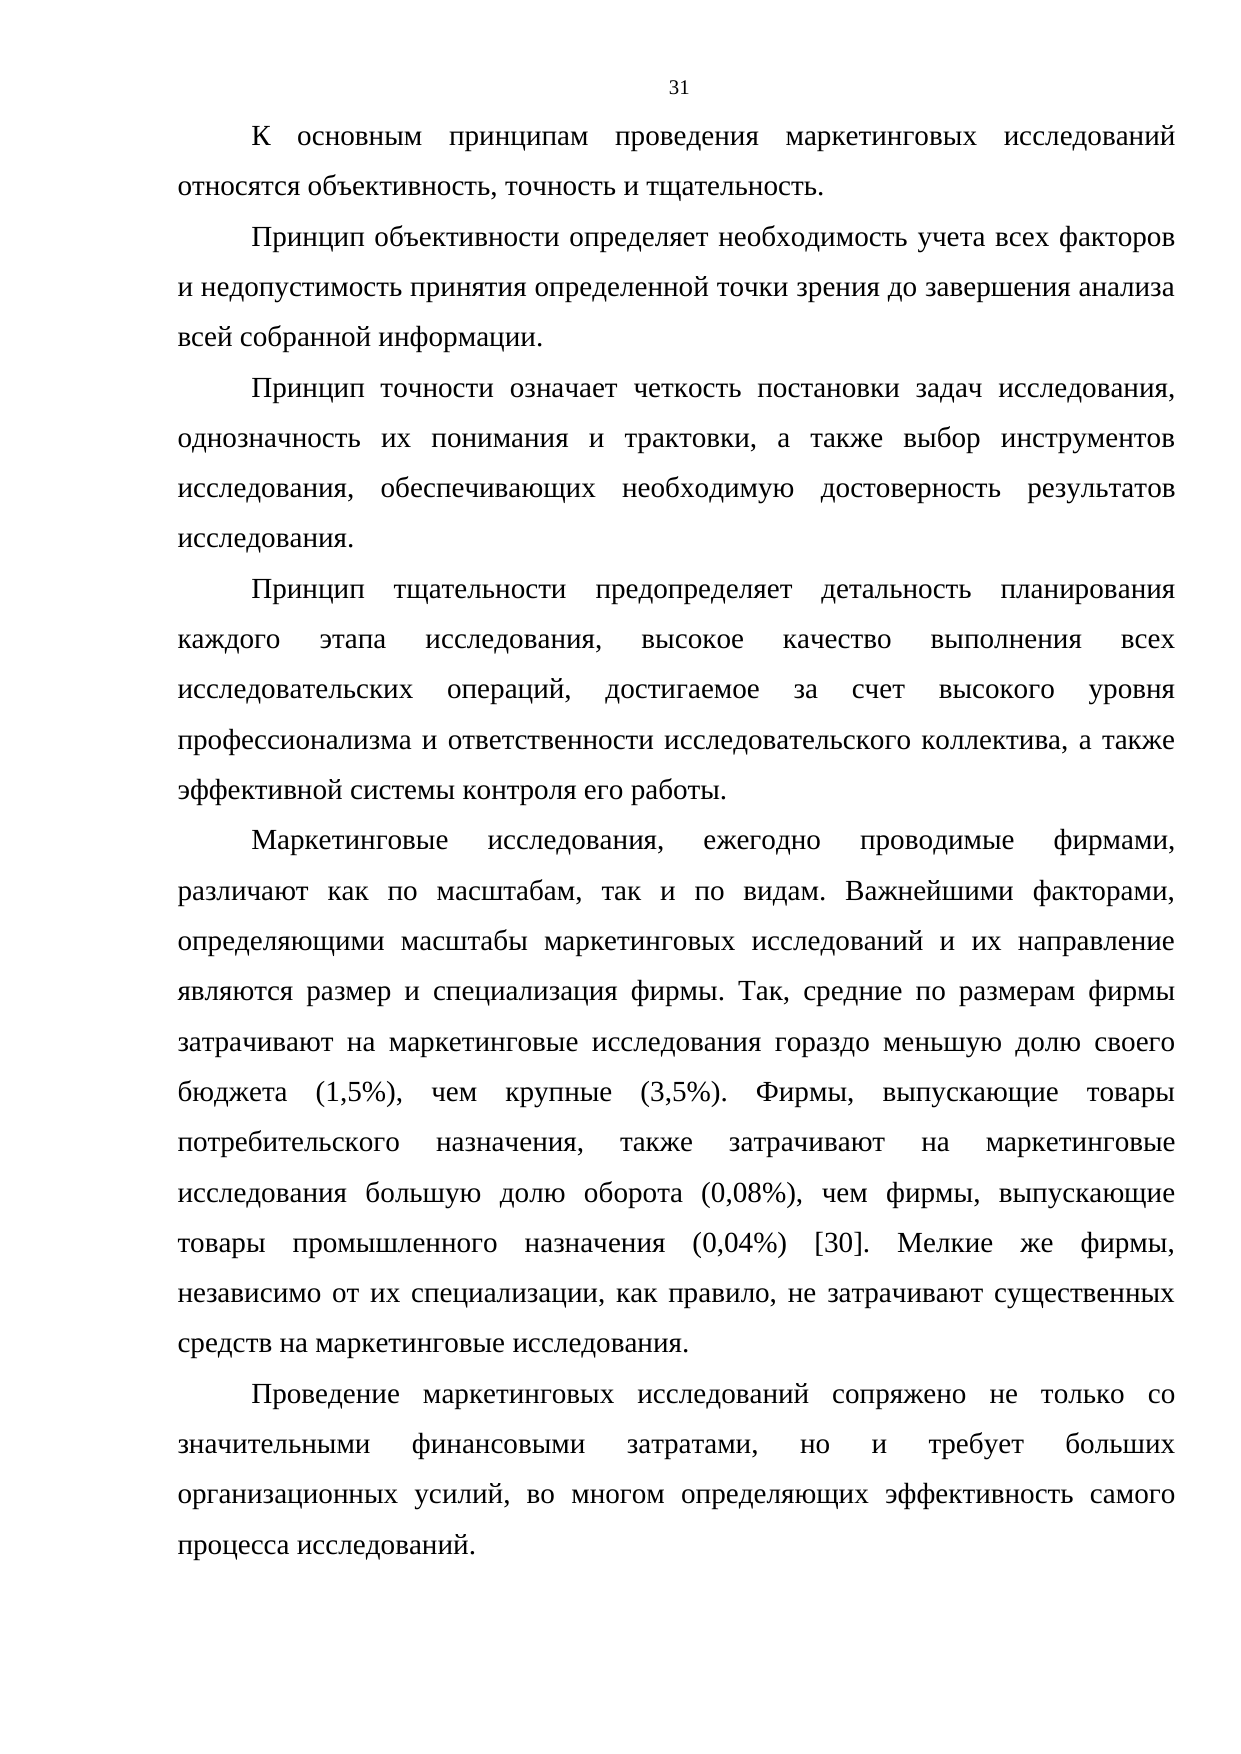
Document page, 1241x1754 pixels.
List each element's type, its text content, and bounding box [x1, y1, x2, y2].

text Проведение маркетинговых исследований сопряжено не только со значительными финансовыми затратами, но и требует больших организационных усилий, во многом определяющих эффективность самого процесса исследований. [177, 1376, 1176, 1560]
text Маркетинговые исследования, ежегодно проводимые фирмами, различают как по масштабам, так и по видам. Важнейшими факторами, определяющими масштабы маркетинговых исследований и их направление являются размер и специализация фирмы. Так, средние по размерам фирмы затрачивают на маркетинговые исследования гораздо меньшую долю своего бюджета (1,5%), чем крупные (3,5%). Фирмы, выпускающие товары потребительского назначения, также затрачивают на маркетинговые исследования большую долю оборота (0,08%), чем фирмы, выпускающие товары промышленного назначения (0,04%) [30]. Мелкие же фирмы, независимо от их специализации, как правило, не затрачивают существенных средств на маркетинговые исследования. [177, 822, 1176, 1359]
text Принцип тщательности предопределяет детальность планирования каждого этапа исследования, высокое качество выполнения всех исследовательских операций, достигаемое за счет высокого уровня профессионализма и ответственности исследовательского коллектива, а также эффективной системы контроля его работы. [177, 571, 1176, 806]
text Принцип точности означает четкость постановки задач исследования, однозначность их понимания и трактовки, а также выбор инструментов исследования, обеспечивающих необходимую достоверность результатов исследования. [177, 370, 1176, 554]
text К основным принципам проведения маркетинговых исследований относятся объективность, точность и тщательность. [177, 118, 1176, 202]
text Принцип объективности определяет необходимость учета всех факторов и недопустимость принятия определенной точки зрения до завершения анализа всей собранной информации. [177, 219, 1176, 353]
